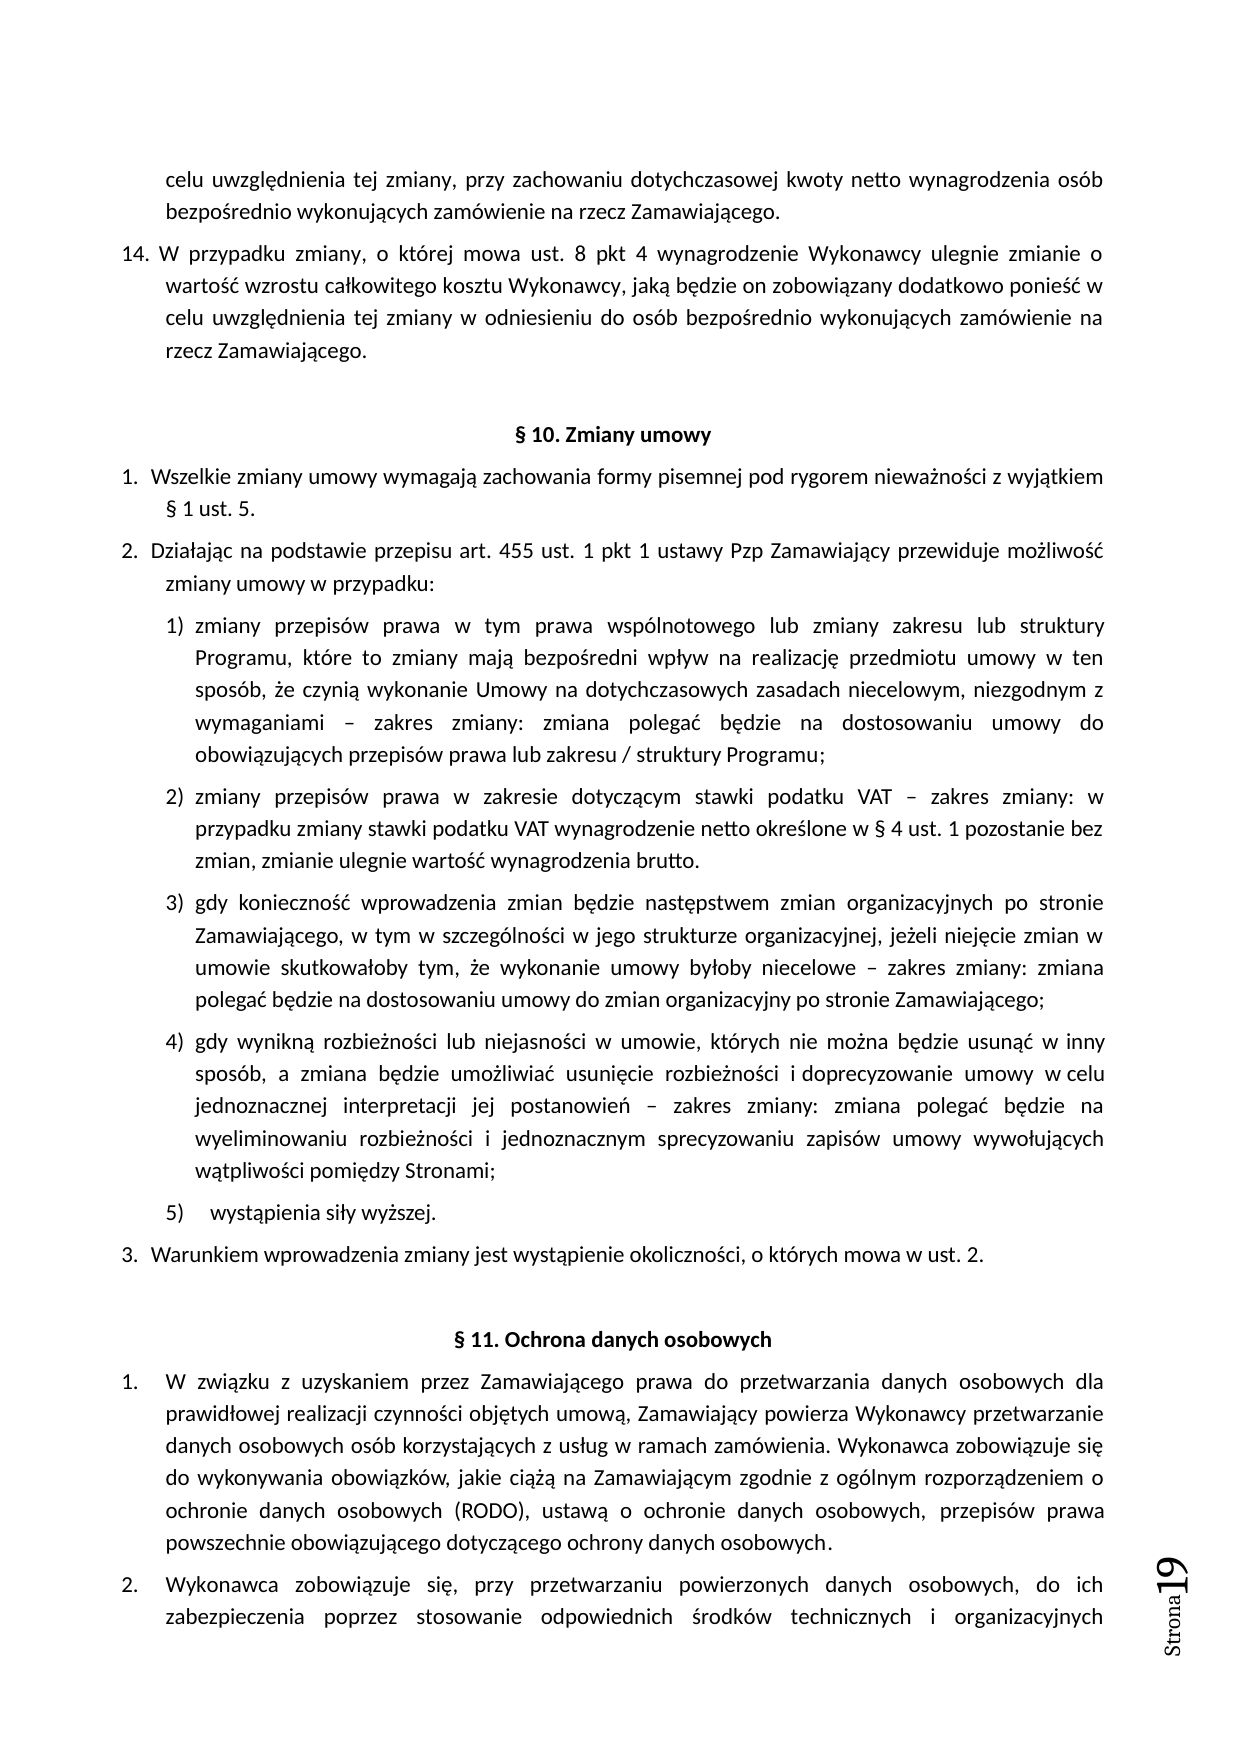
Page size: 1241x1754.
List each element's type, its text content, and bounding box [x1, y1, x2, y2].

list wystąpienia siły wyższej. [165, 1198, 1105, 1226]
list zmiany przepisów prawa w tym prawa wspólnotowego lub zmiany zakresu lub struktury Programu, które to zmiany mają bezpośredni wpływ na realizację przedmiotu umowy w ten sposób, że czynią wykonanie Umowy na dotychczasowych zasadach niecelowym, niezgodnym z wymaganiami – zakres zmiany: zmiana polegać będzie na dostosowaniu umowy do obowiązujących przepisów prawa lub zakresu / struktury Programu; [165, 611, 1105, 768]
list W przypadku zmiany, o której mowa ust. 8 pkt 4 wynagrodzenie Wykonawcy ulegnie zmianie o wartość wzrostu całkowitego kosztu Wykonawcy, jaką będzie on zobowiązany dodatkowo ponieść w celu uwzględnienia tej zmiany w odniesieniu do osób bezpośrednio wykonujących zamówienie na rzecz Zamawiającego. [121, 239, 1105, 364]
text § 11. Ochrona danych osobowych [121, 1325, 1105, 1353]
list Warunkiem wprowadzenia zmiany jest wystąpienie okoliczności, o których mowa w ust. 2. [121, 1240, 1105, 1268]
list gdy konieczność wprowadzenia zmian będzie następstwem zmian organizacyjnych po stronie Zamawiającego, w tym w szczególności w jego strukturze organizacyjnej, jeżeli niejęcie zmian w umowie skutkowałoby tym, że wykonanie umowy byłoby niecelowe – zakres zmiany: zmiana polegać będzie na dostosowaniu umowy do zmian organizacyjny po stronie Zamawiającego; [165, 888, 1105, 1013]
text § 10. Zmiany umowy [121, 420, 1105, 448]
list gdy wynikną rozbieżności lub niejasności w umowie, których nie można będzie usunąć w inny sposób, a zmiana będzie umożliwiać usunięcie rozbieżności i doprecyzowanie umowy w celu jednoznacznej interpretacji jej postanowień – zakres zmiany: zmiana polegać będzie na wyeliminowaniu rozbieżności i jednoznacznym sprecyzowaniu zapisów umowy wywołujących wątpliwości pomiędzy Stronami; [165, 1027, 1105, 1184]
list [121, 1570, 1105, 1630]
list Wszelkie zmiany umowy wymagają zachowania formy pisemnej pod rygorem nieważności z wyjątkiem § 1 ust. 5. [121, 462, 1105, 522]
list W związku z uzyskaniem przez Zamawiającego prawa do przetwarzania danych osobowych dla prawidłowej realizacji czynności objętych umową, Zamawiający powierza Wykonawcy przetwarzanie danych osobowych osób korzystających z usług w ramach zamówienia. Wykonawca zobowiązuje się do wykonywania obowiązków, jakie ciążą na Zamawiającym zgodnie z ogólnym rozporządzeniem o ochronie danych osobowych (RODO), ustawą o ochronie danych osobowych, przepisów prawa powszechnie obowiązującego dotyczącego ochrony danych osobowych. [121, 1367, 1105, 1556]
list zmiany przepisów prawa w zakresie dotyczącym stawki podatku VAT – zakres zmiany: w przypadku zmiany stawki podatku VAT wynagrodzenie netto określone w § 4 ust. 1 pozostanie bez zmian, zmianie ulegnie wartość wynagrodzenia brutto. [165, 782, 1105, 874]
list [121, 165, 1105, 225]
list Działając na podstawie przepisu art. 455 ust. 1 pkt 1 ustawy Pzp Zamawiający przewiduje możliwość zmiany umowy w przypadku: [121, 537, 1105, 597]
